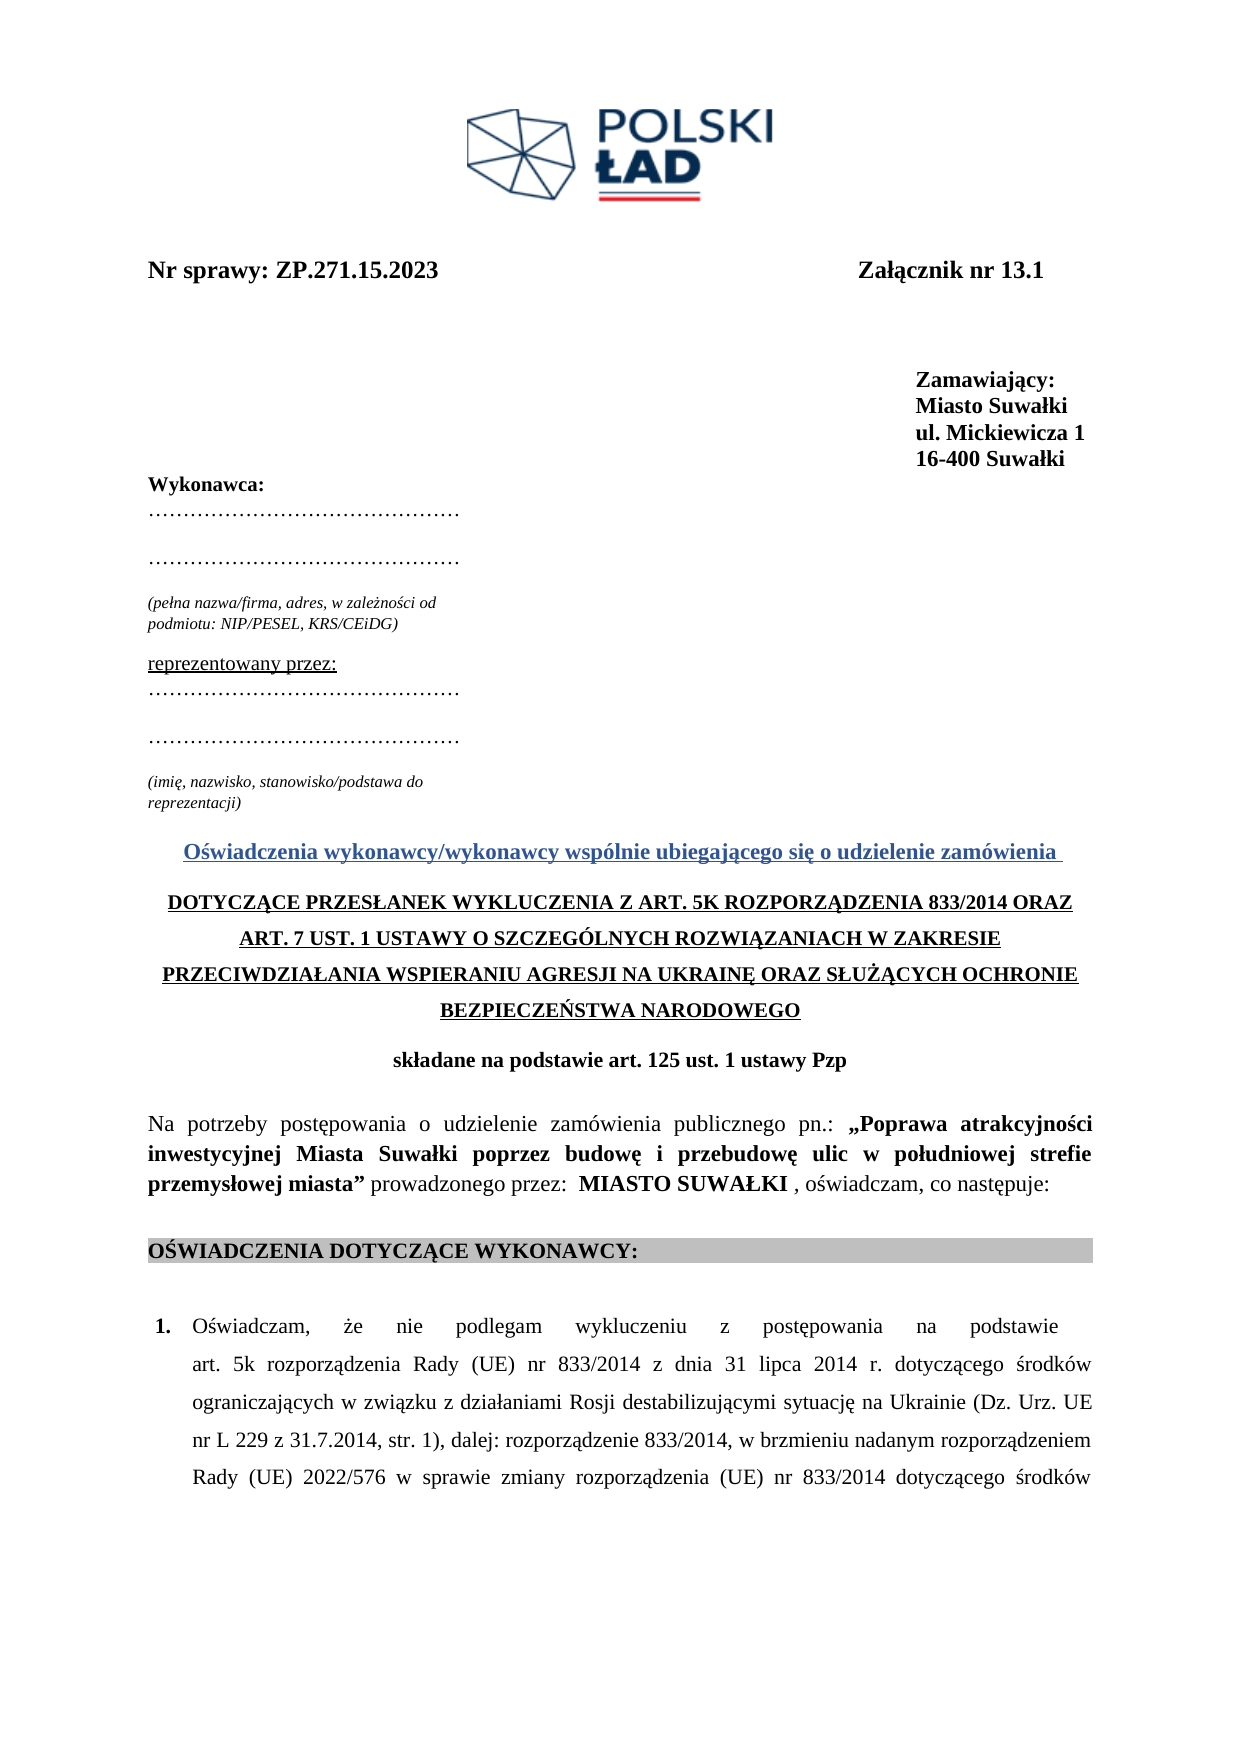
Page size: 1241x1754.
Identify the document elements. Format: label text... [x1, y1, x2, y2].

text (pełna nazwa/firma, adres, w zależności od podmiotu: NIP/PESEL, KRS/CEiDG) [148, 593, 472, 633]
text 16-400 Suwałki [148, 445, 1093, 472]
text OŚWIADCZENIA DOTYCZĄCE WYKONAWCY: [148, 1238, 1093, 1263]
text Zamawiający: [148, 366, 1093, 392]
text ……………………………………………………………………………… [148, 497, 472, 569]
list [154, 1313, 1093, 1489]
text ul. Mickiewicza 1 [148, 419, 1093, 445]
text ……………………………………………………………………………… [148, 676, 472, 748]
text Na potrzeby postępowania o udzielenie zamówienia publicznego pn.: „Poprawa atrakcyjności inwestycyjnej Miasta Suwałki poprzez budowę i przebudowę ulic w południowej strefie przemysłowej miasta” prowadzonego przez: MIASTO SUWAŁKI , oświadczam, co następuje: [148, 1110, 1093, 1196]
text DOTYCZĄCE PRZESŁANEK WYKLUCZENIA Z ART. 5K ROZPORZĄDZENIA 833/2014 ORAZ ART. 7 UST. 1 USTAWY o szczególnych rozwiązaniach w zakresie przeciwdziałania wspieraniu agresji na Ukrainę oraz służących ochronie bezpieczeństwa narodowego [148, 890, 1093, 1022]
text Oświadczenia wykonawcy/wykonawcy wspólnie ubiegającego się o udzielenie zamówienia [148, 838, 1093, 864]
text Nr sprawy: ZP.271.15.2023 Załącznik nr 13.1 [148, 255, 1093, 283]
text reprezentowany przez: [148, 651, 1093, 674]
text Wykonawca: [148, 472, 1093, 496]
text składane na podstawie art. 125 ust. 1 ustawy Pzp [148, 1047, 1093, 1072]
picture [467, 109, 774, 203]
text Miasto Suwałki [148, 392, 1093, 419]
text (imię, nazwisko, stanowisko/podstawa do reprezentacji) [148, 772, 472, 812]
